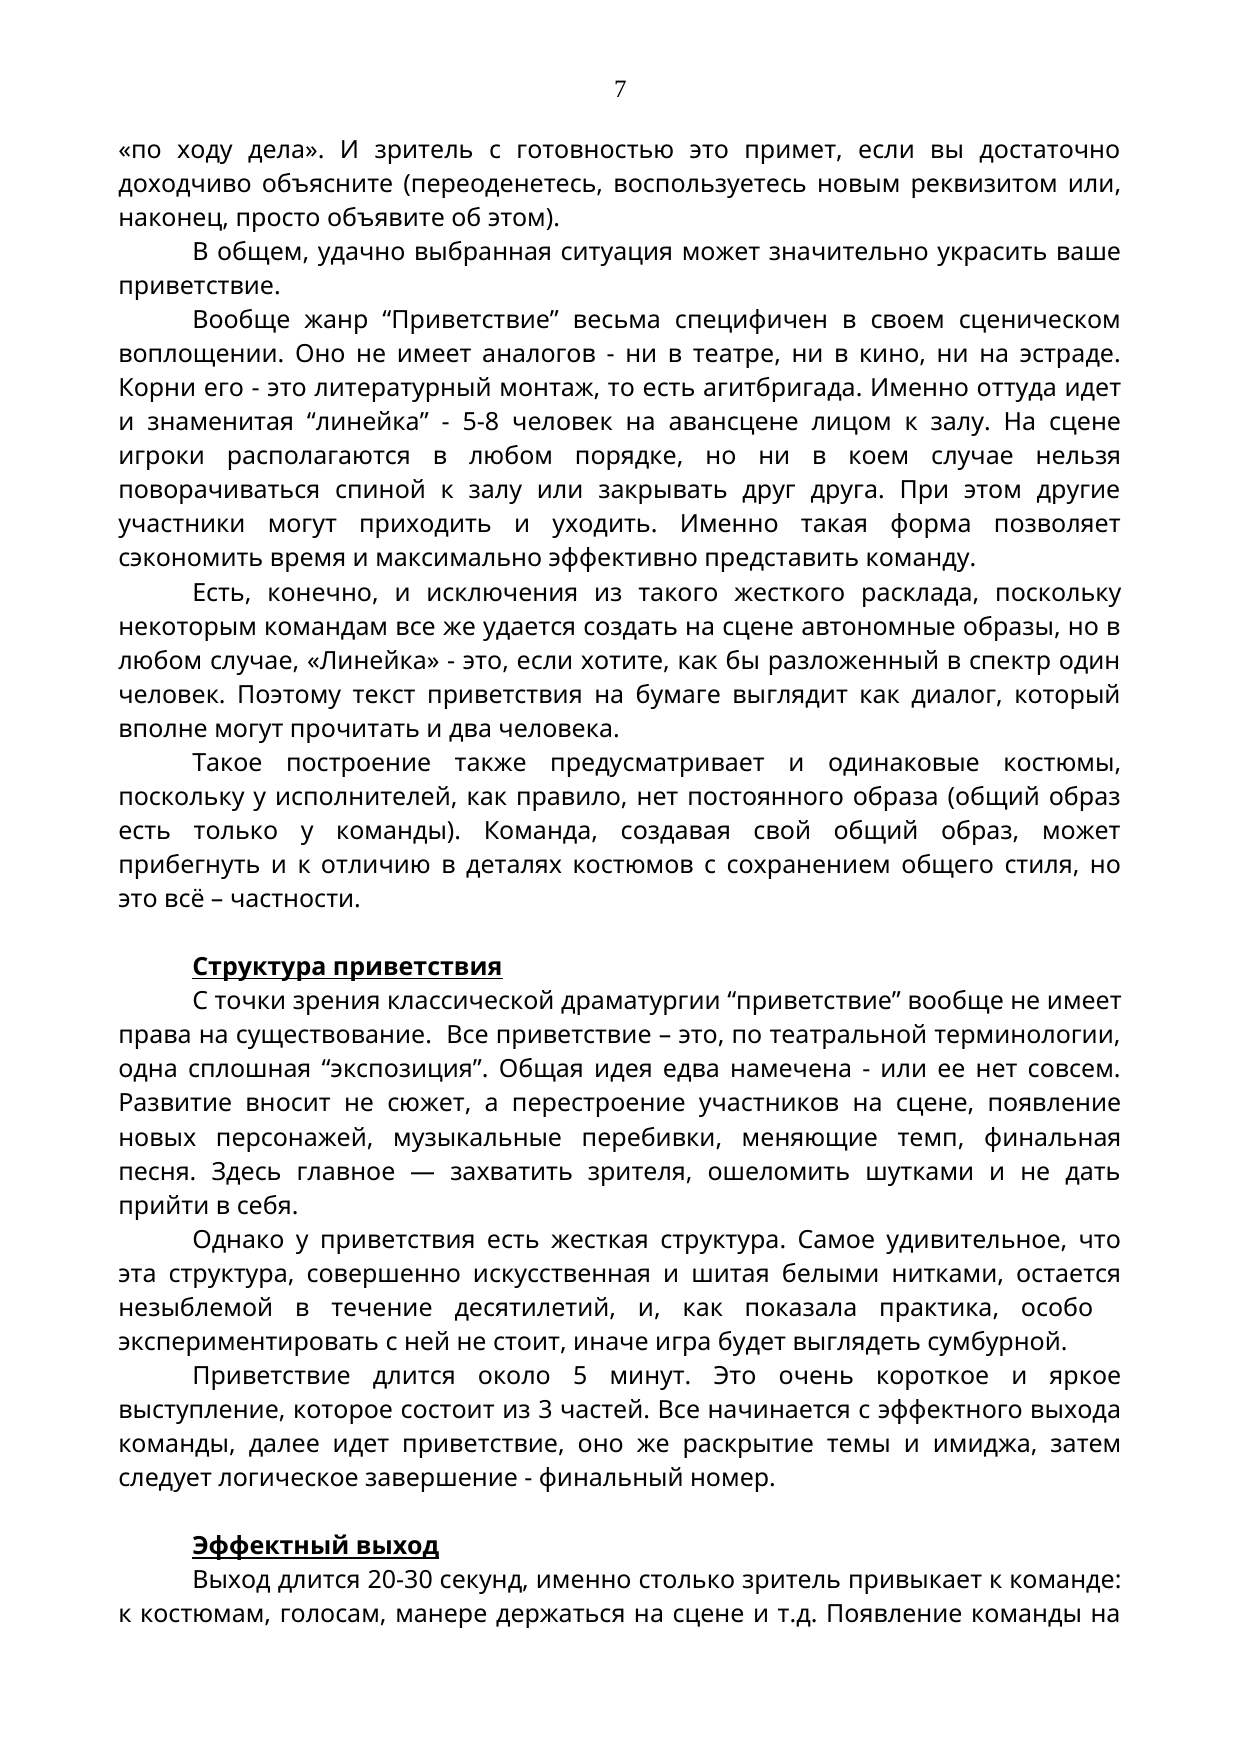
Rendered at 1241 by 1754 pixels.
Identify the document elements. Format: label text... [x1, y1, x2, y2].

text Приветствие длится около 5 минут. Это очень короткое и яркое выступление, которое состоит из 3 частей. Все начинается с эффектного выхода команды, далее идет приветствие, оно же раскрытие темы и имиджа, затем следует логическое завершение - финальный номер. [118, 1358, 1122, 1494]
text Однако у приветствия есть жесткая структура. Самое удивительное, что эта структура, совершенно искусственная и шитая белыми нитками, остается незыблемой в течение десятилетий, и, как показала практика, особо экспериментировать с ней не стоит, иначе игра будет выглядеть сумбурной. [118, 1221, 1122, 1358]
text Структура приветствия [118, 949, 1122, 983]
text Эффектный выход [118, 1528, 1122, 1562]
text Есть, конечно, и исключения из такого жесткого расклада, поскольку некоторым командам все же удается создать на сцене автономные образы, но в любом случае, «Линейка» - это, если хотите, как бы разложенный в спектр один человек. Поэтому текст приветствия на бумаге выглядит как диалог, который вполне могут прочитать и два человека. [118, 574, 1122, 744]
text Такое построение также предусматривает и одинаковые костюмы, поскольку у исполнителей, как правило, нет постоянного образа (общий образ есть только у команды). Команда, создавая свой общий образ, может прибегнуть и к отличию в деталях костюмов с сохранением общего стиля, но это всё – частности. [118, 744, 1122, 915]
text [118, 1562, 1122, 1630]
text Вообще жанр “Приветствие” весьма специфичен в своем сценическом воплощении. Оно не имеет аналогов - ни в театре, ни в кино, ни на эстраде. Корни его - это литературный монтаж, то есть агитбригада. Именно оттуда идет и знаменитая “линейка” - 5-8 человек на авансцене лицом к залу. На сцене игроки располагаются в любом порядке, но ни в коем случае нельзя поворачиваться спиной к залу или закрывать друг друга. При этом другие участники могут приходить и уходить. Именно такая форма позволяет сэкономить время и максимально эффективно представить команду. [118, 302, 1122, 574]
text С точки зрения классической драматургии “приветствие” вообще не имеет права на существование. Все приветствие – это, по театральной терминологии, одна сплошная “экспозиция”. Общая идея едва намечена - или ее нет совсем. Развитие вносит не сюжет, а перестроение участников на сцене, появление новых персонажей, музыкальные перебивки, меняющие темп, финальная песня. Здесь главное — захватить зрителя, ошеломить шутками и не дать прийти в себя. [118, 983, 1122, 1221]
text В общем, удачно выбранная ситуация может значительно украсить ваше приветствие. [118, 233, 1122, 302]
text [118, 131, 1122, 233]
